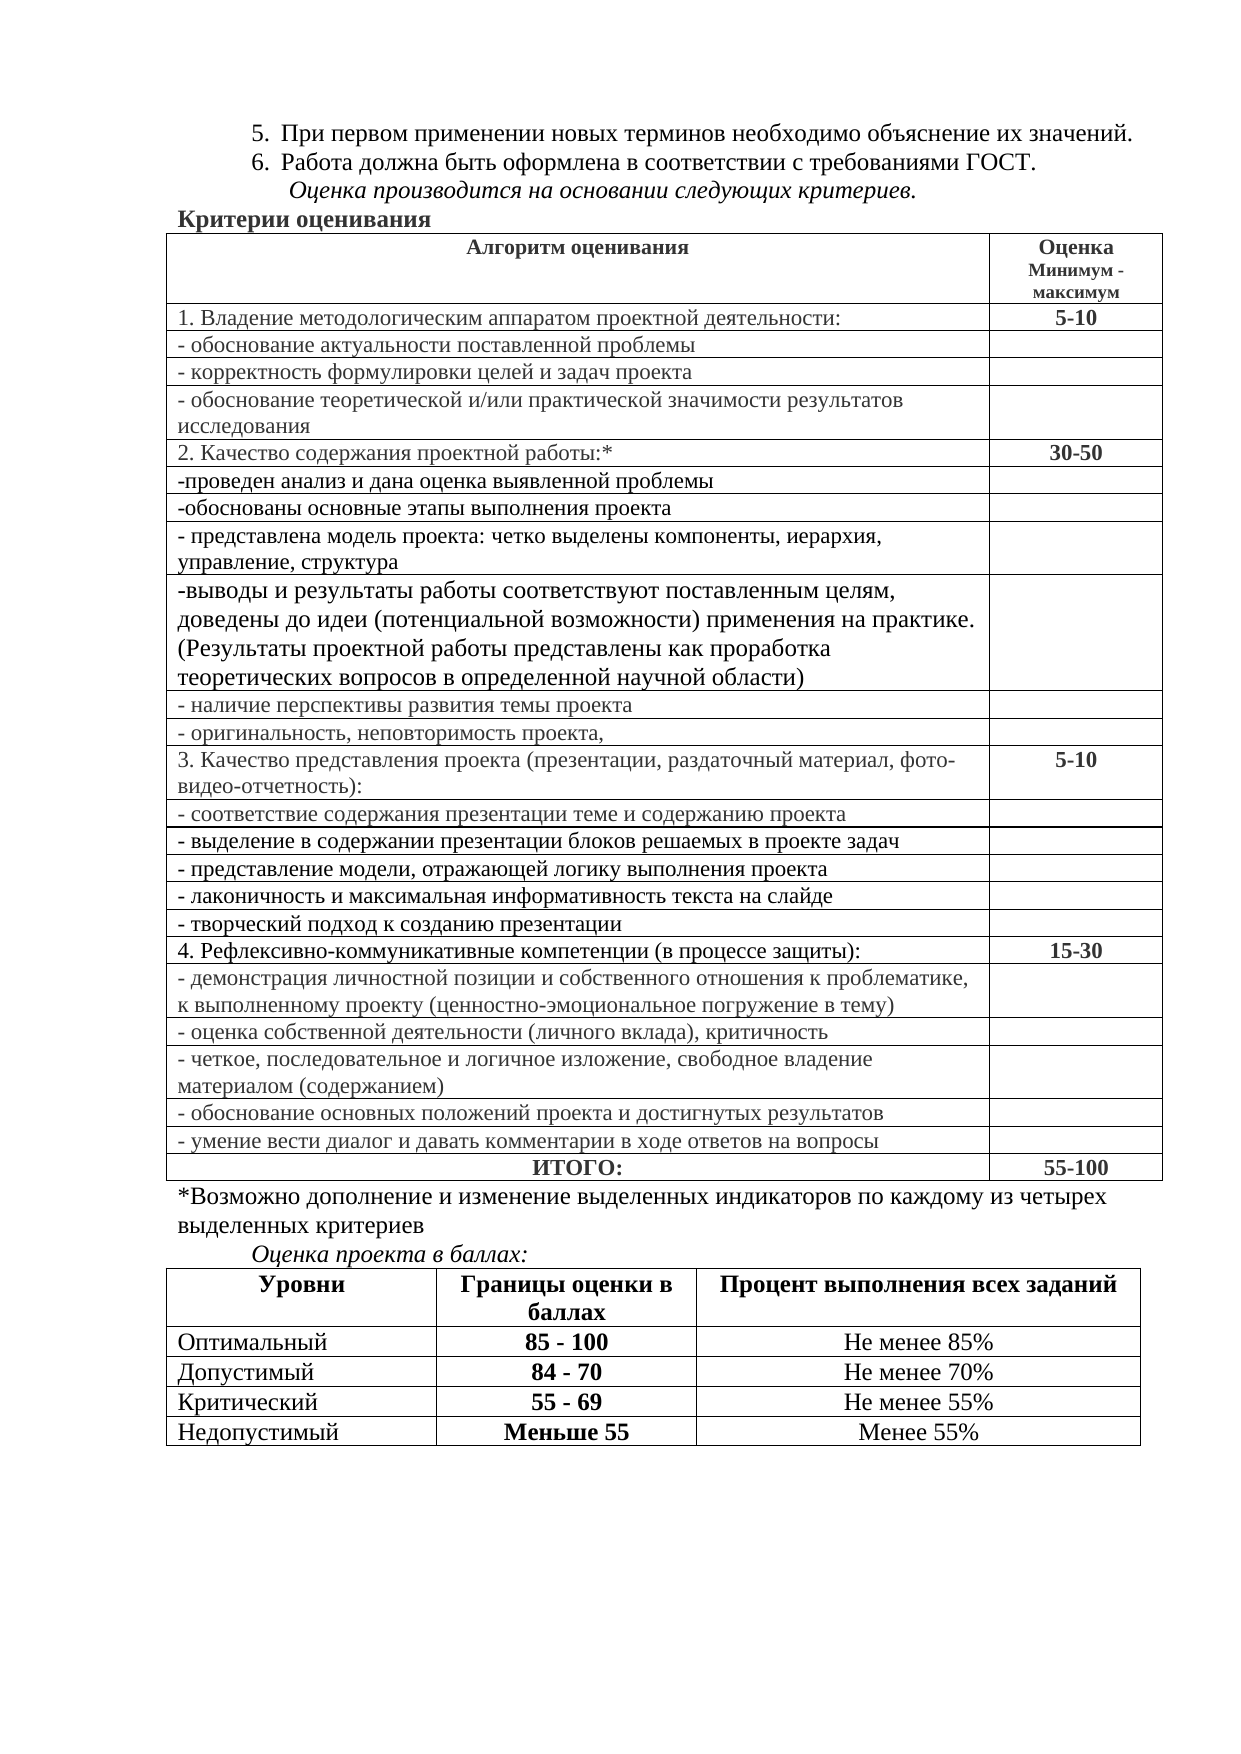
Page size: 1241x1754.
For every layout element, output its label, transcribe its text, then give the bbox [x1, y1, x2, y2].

table_cell - демонстрация личностной позиции и собственного отношения к проблематике, к выполненному проекту (ценностно-эмоциональное погружение в тему) [167, 964, 989, 1017]
table_cell Не менее 85% [697, 1327, 1140, 1356]
table_cell - корректность формулировки целей и задач проекта [167, 358, 989, 385]
table_cell - четкое, последовательное и логичное изложение, свободное владение материалом (содержанием) [167, 1046, 989, 1098]
table_cell - представлена модель проекта: четко выделены компоненты, иерархия, управление, структура [167, 522, 989, 574]
table_cell Не менее 55% [697, 1387, 1140, 1416]
table_cell -выводы и результаты работы соответствуют поставленным целям, доведены до идеи (потенциальной возможности) применения на практике. (Результаты проектной работы представлены как проработка теоретических вопросов в определенной научной области) [167, 575, 989, 690]
table_cell [990, 467, 1162, 493]
table_cell - представление модели, отражающей логику выполнения проекта [167, 855, 989, 881]
table_cell 30-50 [990, 440, 1162, 466]
table_cell [990, 575, 1162, 690]
table_header Границы оценки в баллах [437, 1269, 696, 1326]
table_cell Оптимальный [167, 1327, 436, 1356]
table_cell 15-30 [990, 937, 1162, 963]
table_cell Меньше 55 [437, 1417, 696, 1445]
table_cell - обоснование основных положений проекта и достигнутых результатов [167, 1099, 989, 1126]
table_cell - наличие перспективы развития темы проекта [167, 691, 989, 718]
table_cell [990, 358, 1162, 385]
table_cell Допустимый [167, 1357, 436, 1386]
table_cell - оценка собственной деятельности (личного вклада), критичность [167, 1018, 989, 1044]
table_cell Недопустимый [167, 1417, 436, 1445]
table_cell -проведен анализ и дана оценка выявленной проблемы [167, 467, 989, 493]
table_cell [990, 1046, 1162, 1098]
list При первом применении новых терминов необходимо объяснение их значений. [177, 118, 1152, 147]
table_cell [990, 800, 1162, 826]
table_cell [990, 719, 1162, 745]
table_cell - оригинальность, неповторимость проекта, [167, 719, 989, 745]
table_cell 3. Качество представления проекта (презентации, раздаточный материал, фото-видео-отчетность): [167, 746, 989, 799]
table_cell Не менее 70% [697, 1357, 1140, 1386]
table_cell [990, 522, 1162, 574]
table_cell [990, 1127, 1162, 1153]
table_cell 2. Качество содержания проектной работы:* [167, 440, 989, 466]
table_cell [990, 1099, 1162, 1126]
table_cell [990, 331, 1162, 357]
table_header Процент выполнения всех заданий [697, 1269, 1140, 1326]
text Критерии оценивания [177, 204, 1152, 233]
table_cell -обоснованы основные этапы выполнения проекта [167, 494, 989, 521]
table_cell 4. Рефлексивно-коммуникативные компетенции (в процессе защиты): [167, 937, 989, 963]
table_cell [990, 964, 1162, 1017]
table_cell - лаконичность и максимальная информативность текста на слайде [167, 882, 989, 908]
table_cell 55-100 [990, 1154, 1162, 1180]
table_cell - выделение в содержании презентации блоков решаемых в проекте задач [167, 828, 989, 854]
table_cell 5-10 [990, 304, 1162, 330]
text Оценка проекта в баллах: [177, 1239, 1152, 1268]
table_cell 55 - 69 [437, 1387, 696, 1416]
text *Возможно дополнение и изменение выделенных индикаторов по каждому из четырех выделенных критериев [177, 1181, 1152, 1239]
table_header Алгоритм оценивания [167, 234, 989, 302]
table_cell - обоснование теоретической и/или практической значимости результатов исследования [167, 386, 989, 438]
table_cell [990, 494, 1162, 521]
table_cell - обоснование актуальности поставленной проблемы [167, 331, 989, 357]
table_cell 1. Владение методологическим аппаратом проектной деятельности: [167, 304, 989, 330]
table_cell ИТОГО: [167, 1154, 989, 1180]
table_header Уровни [167, 1269, 436, 1326]
table_cell Менее 55% [697, 1417, 1140, 1445]
table_cell - соответствие содержания презентации теме и содержанию проекта [167, 800, 989, 826]
table_cell [990, 910, 1162, 936]
table_header Оценка Минимум - максимум [990, 234, 1162, 302]
text Оценка производится на основании следующих критериев. [288, 176, 1152, 204]
table_cell - творческий подход к созданию презентации [167, 910, 989, 936]
table_cell 84 - 70 [437, 1357, 696, 1386]
table_cell [990, 386, 1162, 438]
table_cell [990, 1018, 1162, 1044]
list Работа должна быть оформлена в соответствии с требованиями ГОСТ. [177, 147, 1152, 176]
table_cell [990, 828, 1162, 854]
table_cell [990, 882, 1162, 908]
table_cell [990, 855, 1162, 881]
table_cell - умение вести диалог и давать комментарии в ходе ответов на вопросы [167, 1127, 989, 1153]
table_cell [990, 691, 1162, 718]
table_cell Критический [167, 1387, 436, 1416]
table_cell 85 - 100 [437, 1327, 696, 1356]
table_cell 5-10 [990, 746, 1162, 799]
